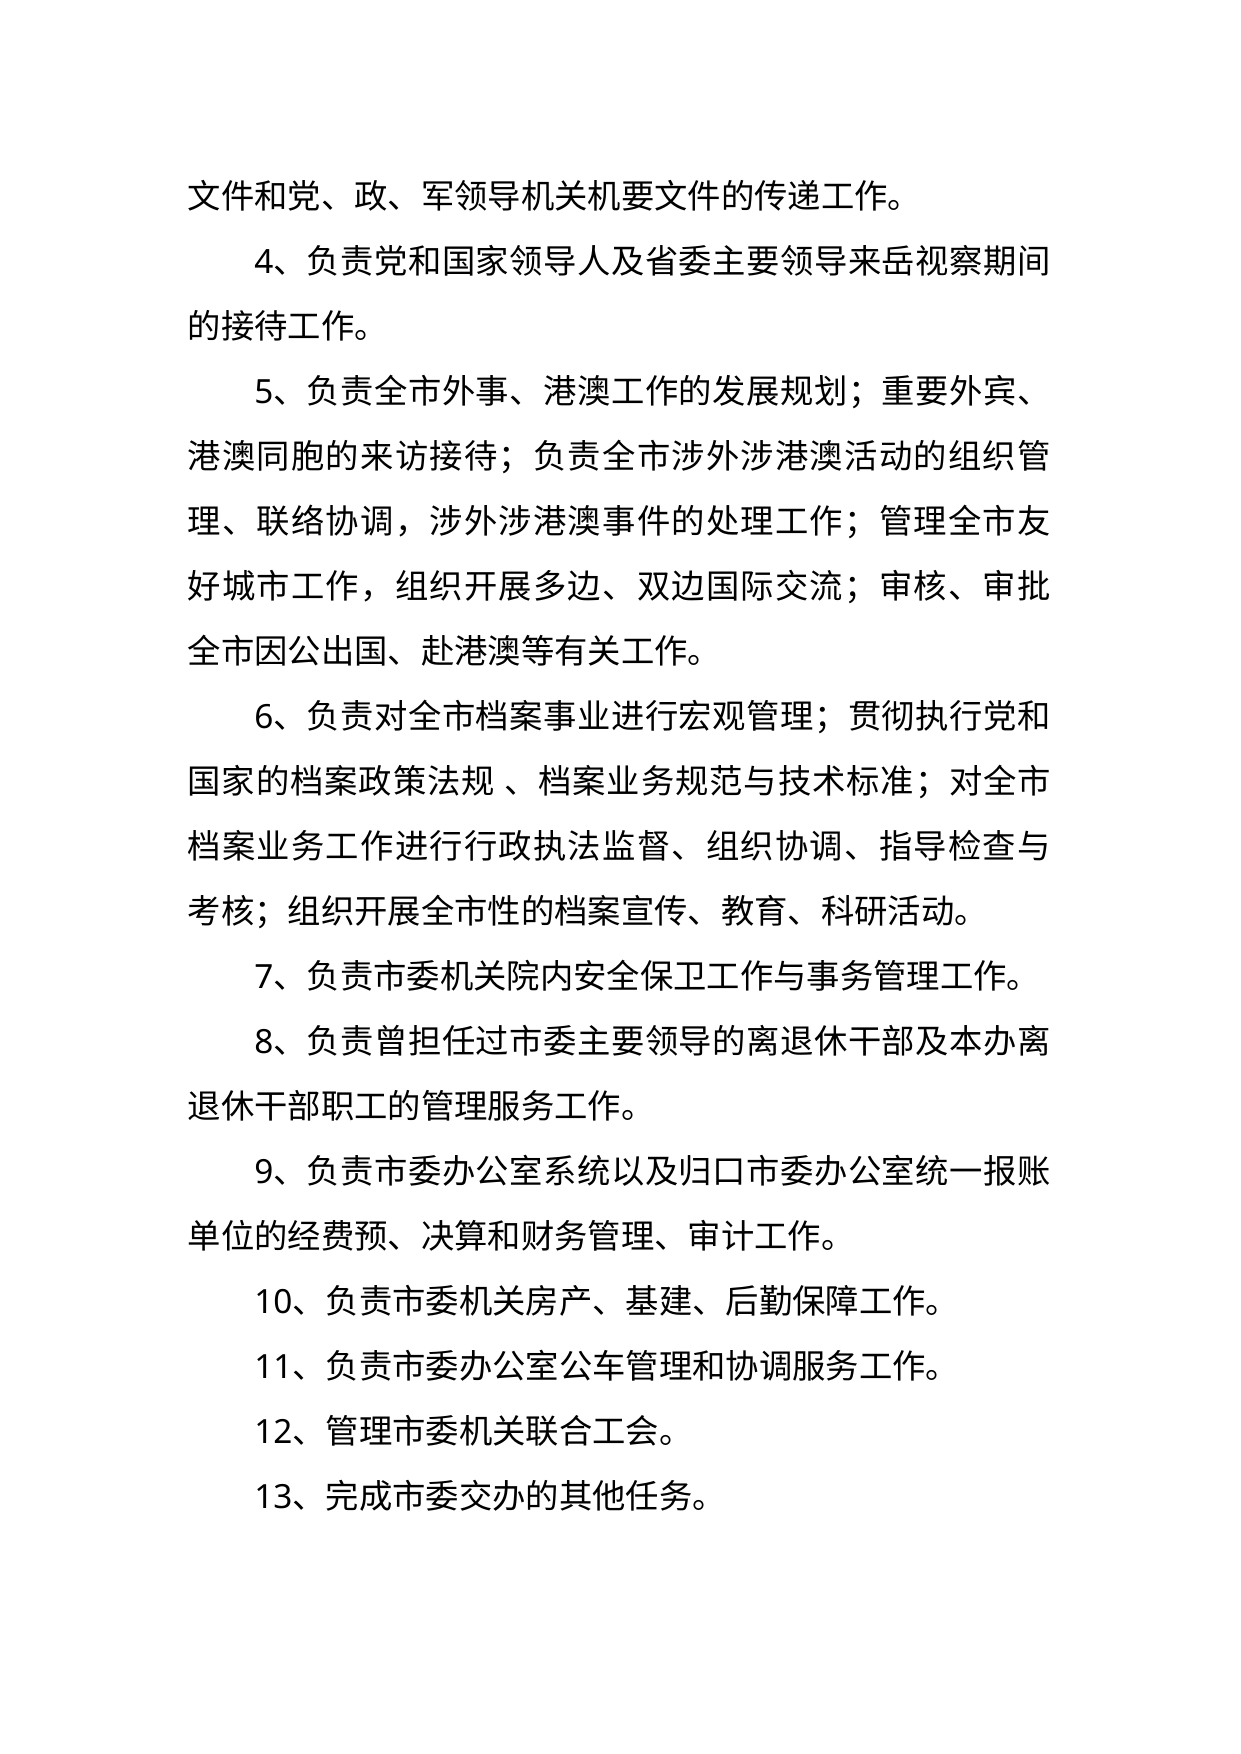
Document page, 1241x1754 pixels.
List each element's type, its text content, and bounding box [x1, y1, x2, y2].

list 负责市委办公室系统以及归口市委办公室统一报账单位的经费预、决算和财务管理、审计工作。 [187, 1137, 1053, 1267]
list 负责市委机关院内安全保卫工作与事务管理工作。 [187, 942, 1053, 1007]
list 负责对全市档案事业进行宏观管理；贯彻执行党和国家的档案政策法规 、档案业务规范与技术标准；对全市档案业务工作进行行政执法监督、组织协调、指导检查与考核；组织开展全市性的档案宣传、教育、科研活动。 [187, 682, 1053, 942]
list 负责市委机关房产、基建、后勤保障工作。 [187, 1267, 1053, 1332]
list 负责曾担任过市委主要领导的离退休干部及本办离退休干部职工的管理服务工作。 [187, 1007, 1053, 1137]
list 负责全市外事、港澳工作的发展规划；重要外宾、港澳同胞的来访接待；负责全市涉外涉港澳活动的组织管理、联络协调，涉外涉港澳事件的处理工作；管理全市友好城市工作，组织开展多边、双边国际交流；审核、审批全市因公出国、赴港澳等有关工作。 [187, 357, 1053, 682]
list 管理市委机关联合工会。 [187, 1397, 1053, 1462]
list 负责市委办公室公车管理和协调服务工作。 [187, 1332, 1053, 1397]
list 负责党和国家领导人及省委主要领导来岳视察期间的接待工作。 [187, 227, 1053, 357]
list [187, 162, 1053, 227]
list 完成市委交办的其他任务。 [187, 1462, 1053, 1527]
